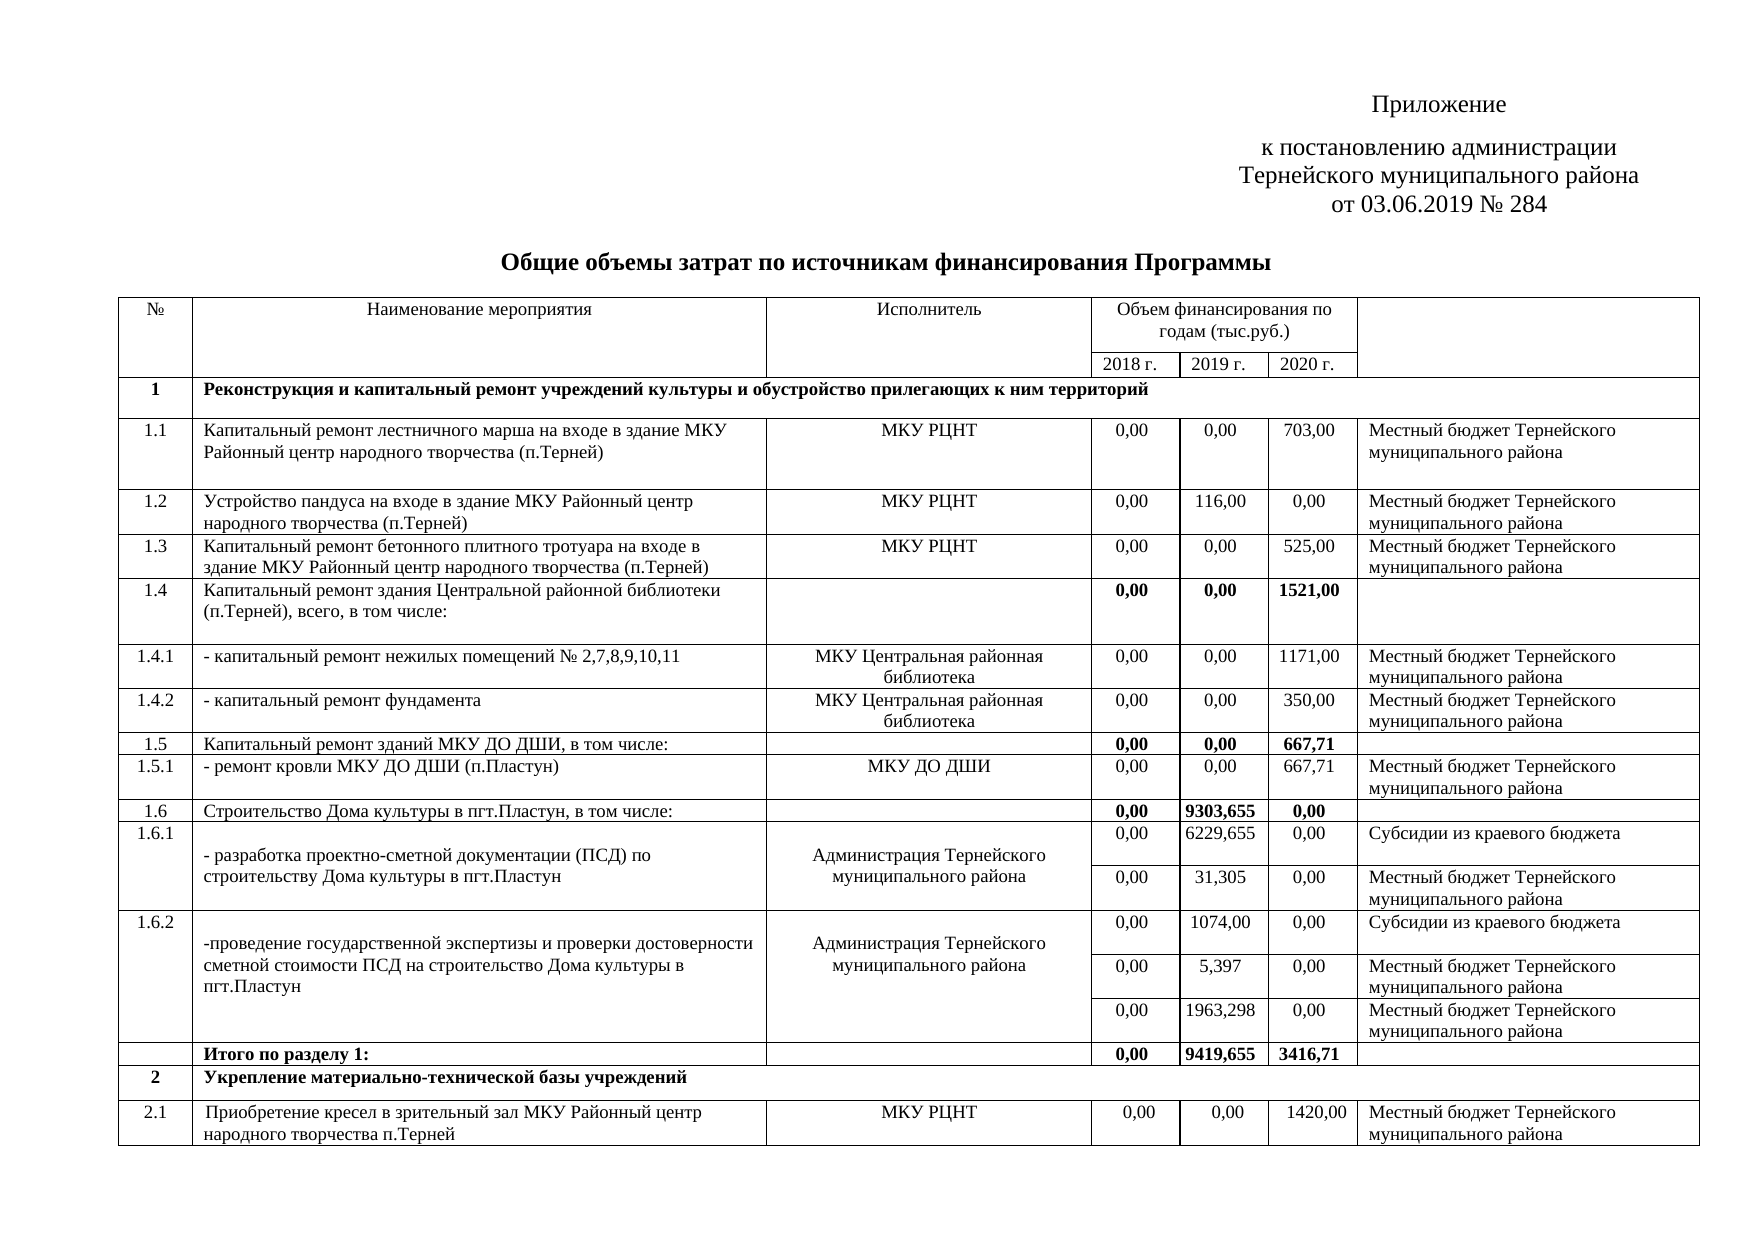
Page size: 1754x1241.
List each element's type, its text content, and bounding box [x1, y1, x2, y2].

table_cell 1.6.2 [119, 911, 192, 1042]
table_cell 1.1 [119, 419, 192, 489]
table_cell МКУ РЦНТ [767, 535, 1091, 578]
table_cell [767, 733, 1091, 754]
table_cell Местный бюджет Тернейского муниципального района [1358, 1101, 1699, 1144]
table_cell 525,00 [1269, 535, 1357, 578]
table_cell Субсидии из краевого бюджета [1358, 822, 1699, 865]
table_cell 1.4 [119, 579, 192, 643]
table_cell [119, 1043, 192, 1064]
table_cell - капитальный ремонт нежилых помещений № 2,7,8,9,10,11 [193, 645, 766, 688]
table_cell [1358, 579, 1699, 643]
table_header Исполнитель [767, 298, 1091, 377]
table_cell 1 [119, 378, 192, 418]
table_cell 9303,655 [1181, 800, 1268, 821]
table_cell Местный бюджет Тернейского муниципального района [1358, 419, 1699, 489]
table_cell 1.2 [119, 490, 192, 533]
table_cell 0,00 [1092, 419, 1179, 489]
table_cell 0,00 [1092, 645, 1179, 688]
table_cell Реконструкция и капитальный ремонт учреждений культуры и обустройство прилегающих к ним территорий [193, 378, 1699, 418]
table_cell 0,00 [1092, 689, 1179, 732]
table_cell [1358, 733, 1699, 754]
table_cell Местный бюджет Тернейского муниципального района [1358, 755, 1699, 798]
table_cell 0,00 [1092, 733, 1179, 754]
table_cell 0,00 [1181, 733, 1268, 754]
table_cell 0,00 [1269, 866, 1357, 909]
table_cell Администрация Тернейского муниципального района [767, 911, 1091, 1042]
table_cell 350,00 [1269, 689, 1357, 732]
table_cell 2019 г. [1181, 353, 1268, 377]
table_cell 1521,00 [1269, 579, 1357, 643]
table_cell - капитальный ремонт фундамента [193, 689, 766, 732]
table_cell 0,00 [1092, 490, 1179, 533]
table_cell 0,00 [1092, 579, 1179, 643]
table_cell 0,00 [1181, 645, 1268, 688]
table_cell 1.3 [119, 535, 192, 578]
table_cell 3416,71 [1269, 1043, 1357, 1064]
table_cell 1074,00 [1181, 911, 1268, 954]
table_cell 0,00 [1269, 955, 1357, 998]
table_cell 0,00 [1181, 579, 1268, 643]
table_cell 0,00 [1092, 755, 1179, 798]
table_cell -проведение государственной экспертизы и проверки достоверности сметной стоимости ПСД на строительство Дома культуры в пгт.Пластун [193, 911, 766, 1042]
table_cell 116,00 [1181, 490, 1268, 533]
table_cell Укрепление материально-технической базы учреждений [193, 1066, 1699, 1100]
table_cell Строительство Дома культуры в пгт.Пластун, в том числе: [193, 800, 766, 821]
table_cell 5,397 [1181, 955, 1268, 998]
table_cell 0,00 [1092, 535, 1179, 578]
table_cell 31,305 [1181, 866, 1268, 909]
table_cell 1.4.2 [119, 689, 192, 732]
table_header Объем финансирования по годам (тыс.руб.) [1092, 298, 1357, 352]
table_cell 667,71 [1269, 733, 1357, 754]
table_cell МКУ РЦНТ [767, 419, 1091, 489]
table_cell 0,00 [1092, 911, 1179, 954]
table_cell 0,00 [1269, 822, 1357, 865]
table_cell 2018 г. [1092, 353, 1179, 377]
table_cell 1.5.1 [119, 755, 192, 798]
table_cell 0,00 [1092, 999, 1179, 1042]
table_cell Капитальный ремонт бетонного плитного тротуара на входе в здание МКУ Районный центр народного творчества (п.Терней) [193, 535, 766, 578]
table_cell 703,00 [1269, 419, 1357, 489]
table_cell - разработка проектно-сметной документации (ПСД) по строительству Дома культуры в пгт.Пластун [193, 822, 766, 909]
table_cell Итого по разделу 1: [193, 1043, 766, 1064]
table_cell Устройство пандуса на входе в здание МКУ Районный центр народного творчества (п.Терней) [193, 490, 766, 533]
table_cell 0,00 [1269, 999, 1357, 1042]
table_cell 0,00 [1269, 490, 1357, 533]
table_cell 1.5 [119, 733, 192, 754]
table_cell 0,00 [1181, 419, 1268, 489]
table_cell 1.6 [119, 800, 192, 821]
table_cell 0,00 [1181, 755, 1268, 798]
table_cell 2020 г. [1269, 353, 1357, 377]
table_cell 2.1 [119, 1101, 192, 1144]
table_cell Местный бюджет Тернейского муниципального района [1358, 955, 1699, 998]
table_cell 6229,655 [1181, 822, 1268, 865]
table_cell МКУ ДО ДШИ [767, 755, 1091, 798]
table_cell 0,00 [1092, 1101, 1179, 1144]
table_cell [1358, 800, 1699, 821]
table_cell Субсидии из краевого бюджета [1358, 911, 1699, 954]
table_cell 0,00 [1181, 535, 1268, 578]
table_cell [1358, 1043, 1699, 1064]
table_cell Местный бюджет Тернейского муниципального района [1358, 535, 1699, 578]
table_cell Администрация Тернейского муниципального района [767, 822, 1091, 909]
table_cell Местный бюджет Тернейского муниципального района [1358, 689, 1699, 732]
table_header № [119, 298, 192, 377]
table_cell 0,00 [1269, 800, 1357, 821]
table_cell МКУ РЦНТ [767, 1101, 1091, 1144]
table_cell 1.4.1 [119, 645, 192, 688]
table_cell 0,00 [1092, 955, 1179, 998]
table_cell 0,00 [1092, 866, 1179, 909]
table_cell 2 [119, 1066, 192, 1100]
table_cell 1963,298 [1181, 999, 1268, 1042]
table_cell МКУ Центральная районная библиотека [767, 689, 1091, 732]
table_header [1358, 298, 1699, 377]
table_cell 0,00 [1181, 1101, 1268, 1144]
table_cell 0,00 [1092, 800, 1179, 821]
table_cell 1420,00 [1269, 1101, 1357, 1144]
table_cell Капитальный ремонт здания Центральной районной библиотеки (п.Терней), всего, в том числе: [193, 579, 766, 643]
table_cell 0,00 [1181, 689, 1268, 732]
table_cell Местный бюджет Тернейского муниципального района [1358, 866, 1699, 909]
table_cell Приобретение кресел в зрительный зал МКУ Районный центр народного творчества п.Терней [193, 1101, 766, 1144]
table_cell [767, 1043, 1091, 1064]
table_cell - ремонт кровли МКУ ДО ДШИ (п.Пластун) [193, 755, 766, 798]
table_cell Местный бюджет Тернейского муниципального района [1358, 645, 1699, 688]
table_cell [767, 800, 1091, 821]
table_cell 9419,655 [1181, 1043, 1268, 1064]
table_header Наименование мероприятия [193, 298, 766, 377]
table_cell 0,00 [1092, 1043, 1179, 1064]
text Общие объемы затрат по источникам финансирования Программы [118, 247, 1654, 276]
table_cell МКУ Центральная районная библиотека [767, 645, 1091, 688]
table_cell 1171,00 [1269, 645, 1357, 688]
table_header Приложение к постановлению администрации Тернейского муниципального района от 03.06.2019 № 284 [1225, 89, 1653, 218]
table_cell Местный бюджет Тернейского муниципального района [1358, 999, 1699, 1042]
table_cell Капитальный ремонт лестничного марша на входе в здание МКУ Районный центр народного творчества (п.Терней) [193, 419, 766, 489]
table_cell Капитальный ремонт зданий МКУ ДО ДШИ, в том числе: [193, 733, 766, 754]
table_cell Местный бюджет Тернейского муниципального района [1358, 490, 1699, 533]
table_cell МКУ РЦНТ [767, 490, 1091, 533]
table_cell [767, 579, 1091, 643]
table_cell 0,00 [1092, 822, 1179, 865]
table_cell 667,71 [1269, 755, 1357, 798]
table_cell 0,00 [1269, 911, 1357, 954]
table_cell 1.6.1 [119, 822, 192, 909]
